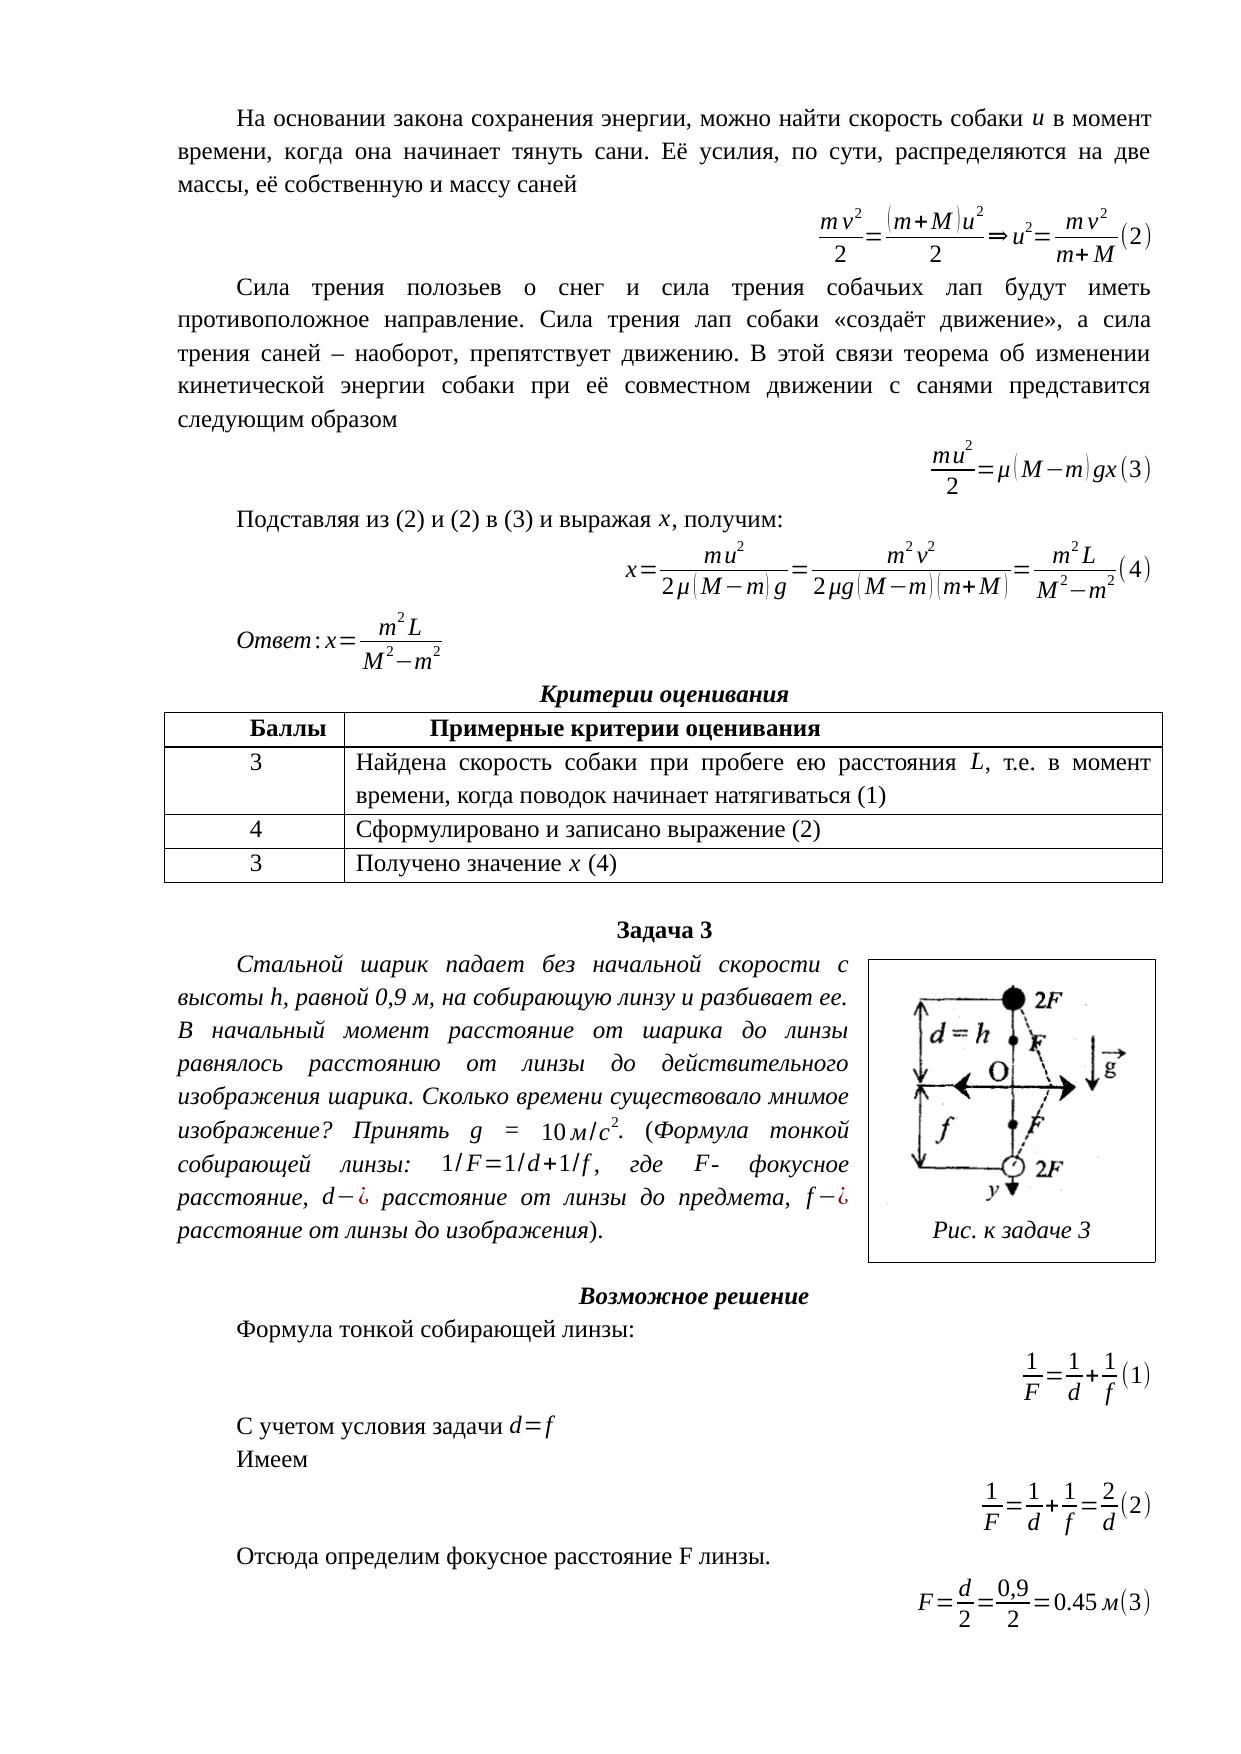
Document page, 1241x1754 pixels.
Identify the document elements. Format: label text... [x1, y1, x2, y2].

table_cell 3 [165, 748, 344, 813]
text С учетом условия задачи [177, 1411, 1152, 1440]
text На основании закона сохранения энергии, можно найти скорость собаки в момент времени, когда она начинает тянуть сани. Её усилия, по сути, распределяются на две массы, её собственную и массу саней [177, 103, 1152, 198]
text Задача 3 [177, 916, 1152, 944]
text Формула тонкой собирающей линзы: [177, 1314, 1152, 1343]
text Стальной шарик падает без начальной скорости с высоты h, равной 0,9 м, на собирающую линзу и разбивает ее. В начальный момент расстояние от шарика до линзы равнялось расстоянию от линзы до действительного изображения шарика. Сколько времени существовало мнимое изображение? Принять g = . (Формула тонкой собирающей линзы: , где - фокусное расстояние, расстояние от линзы до предмета, расстояние от линзы до изображения). [177, 949, 1152, 1244]
table_cell Получено значение (4) [345, 849, 1162, 882]
text Подставляя из (2) и (2) в (3) и выражая , получим: [177, 504, 1152, 533]
text Возможное решение [177, 1281, 1152, 1310]
text Имеем [177, 1444, 1152, 1473]
table_header Примерные критерии оценивания [345, 713, 1162, 746]
table_cell Найдена скорость собаки при пробеге ею расстояния , т.е. в момент времени, когда поводок начинает натягиваться (1) [345, 748, 1162, 813]
text Сила трения полозьев о снег и сила трения собачьих лап будут иметь противоположное направление. Сила трения лап собаки «создаёт движение», а сила трения саней – наоборот, препятствует движению. В этой связи теорема об изменении кинетической энергии собаки при её совместном движении с санями представится следующим образом [177, 272, 1152, 432]
text Отсюда определим фокусное расстояние F линзы. [177, 1541, 1152, 1570]
text Критерии оценивания [177, 679, 1152, 708]
table_cell 3 [165, 849, 344, 882]
table_cell Сформулировано и записано выражение (2) [345, 815, 1162, 847]
table_cell 4 [165, 815, 344, 847]
table_header Баллы [165, 713, 344, 746]
